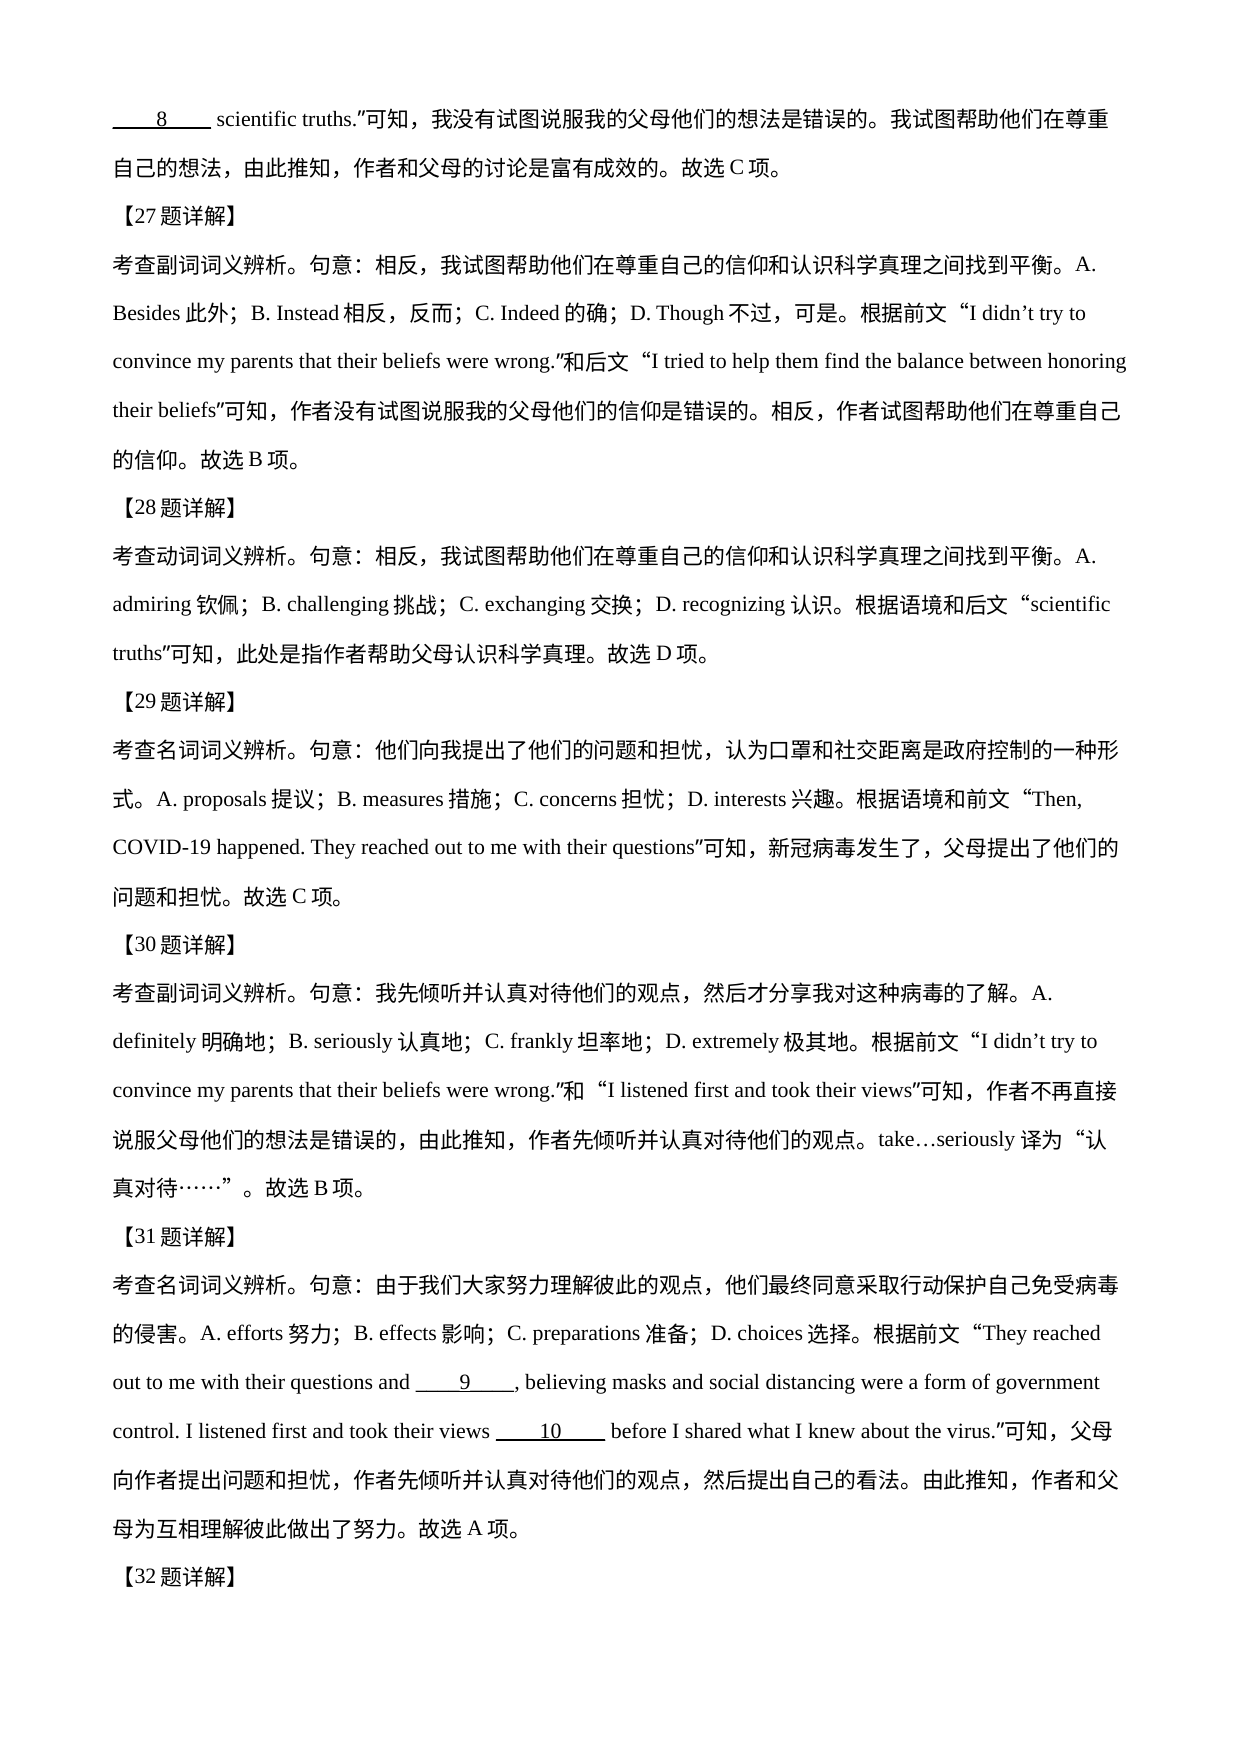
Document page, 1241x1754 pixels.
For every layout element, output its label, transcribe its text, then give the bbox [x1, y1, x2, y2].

text 【28题详解】 [112, 491, 1128, 523]
text 【30题详解】 [112, 928, 1128, 960]
text 考查名词词义辨析。句意：他们向我提出了他们的问题和担忧，认为口罩和社交距离是政府控制的一种形式。A. proposals提议；B. measures措施；C. concerns担忧；D. interests兴趣。根据语境和前文“Then, COVID-19 happened. They reached out to me with their questions”可知，新冠病毒发生了，父母提出了他们的问题和担忧。故选C项。 [112, 733, 1128, 912]
text 【29题详解】 [112, 685, 1128, 717]
text 【32题详解】 [112, 1560, 1128, 1592]
text 考查名词词义辨析。句意：由于我们大家努力理解彼此的观点，他们最终同意采取行动保护自己免受病毒的侵害。A. efforts努力；B. effects影响；C. preparations准备；D. choices选择。根据前文“They reached out to me with their questions and ____9____, believing masks and social distancing were a form of government control. I listened first and took their views ____10____ before I shared what I knew about the virus.”可知，父母向作者提出问题和担忧，作者先倾听并认真对待他们的观点，然后提出自己的看法。由此推知，作者和父母为互相理解彼此做出了努力。故选A项。 [112, 1268, 1128, 1544]
text 考查副词词义辨析。句意：相反，我试图帮助他们在尊重自己的信仰和认识科学真理之间找到平衡。A. Besides此外；B. Instead相反，反而；C. Indeed的确；D. Though不过，可是。根据前文“I didn’t try to convince my parents that their beliefs were wrong.”和后文“I tried to help them find the balance between honoring their beliefs”可知，作者没有试图说服我的父母他们的信仰是错误的。相反，作者试图帮助他们在尊重自己的信仰。故选B项。 [112, 247, 1128, 475]
text 【31题详解】 [112, 1219, 1128, 1252]
text 【27题详解】 [112, 199, 1128, 231]
text 考查副词词义辨析。句意：我先倾听并认真对待他们的观点，然后才分享我对这种病毒的了解。A. definitely明确地；B. seriously认真地；C. frankly坦率地；D. extremely极其地。根据前文“I didn’t try to convince my parents that their beliefs were wrong.”和“I listened first and took their views”可知，作者不再直接说服父母他们的想法是错误的，由此推知，作者先倾听并认真对待他们的观点。take…seriously译为“认真对待……”。故选B项。 [112, 976, 1128, 1203]
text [112, 102, 1128, 183]
text 考查动词词义辨析。句意：相反，我试图帮助他们在尊重自己的信仰和认识科学真理之间找到平衡。A. admiring钦佩；B. challenging挑战；C. exchanging交换；D. recognizing认识。根据语境和后文“scientific truths”可知，此处是指作者帮助父母认识科学真理。故选D项。 [112, 539, 1128, 669]
